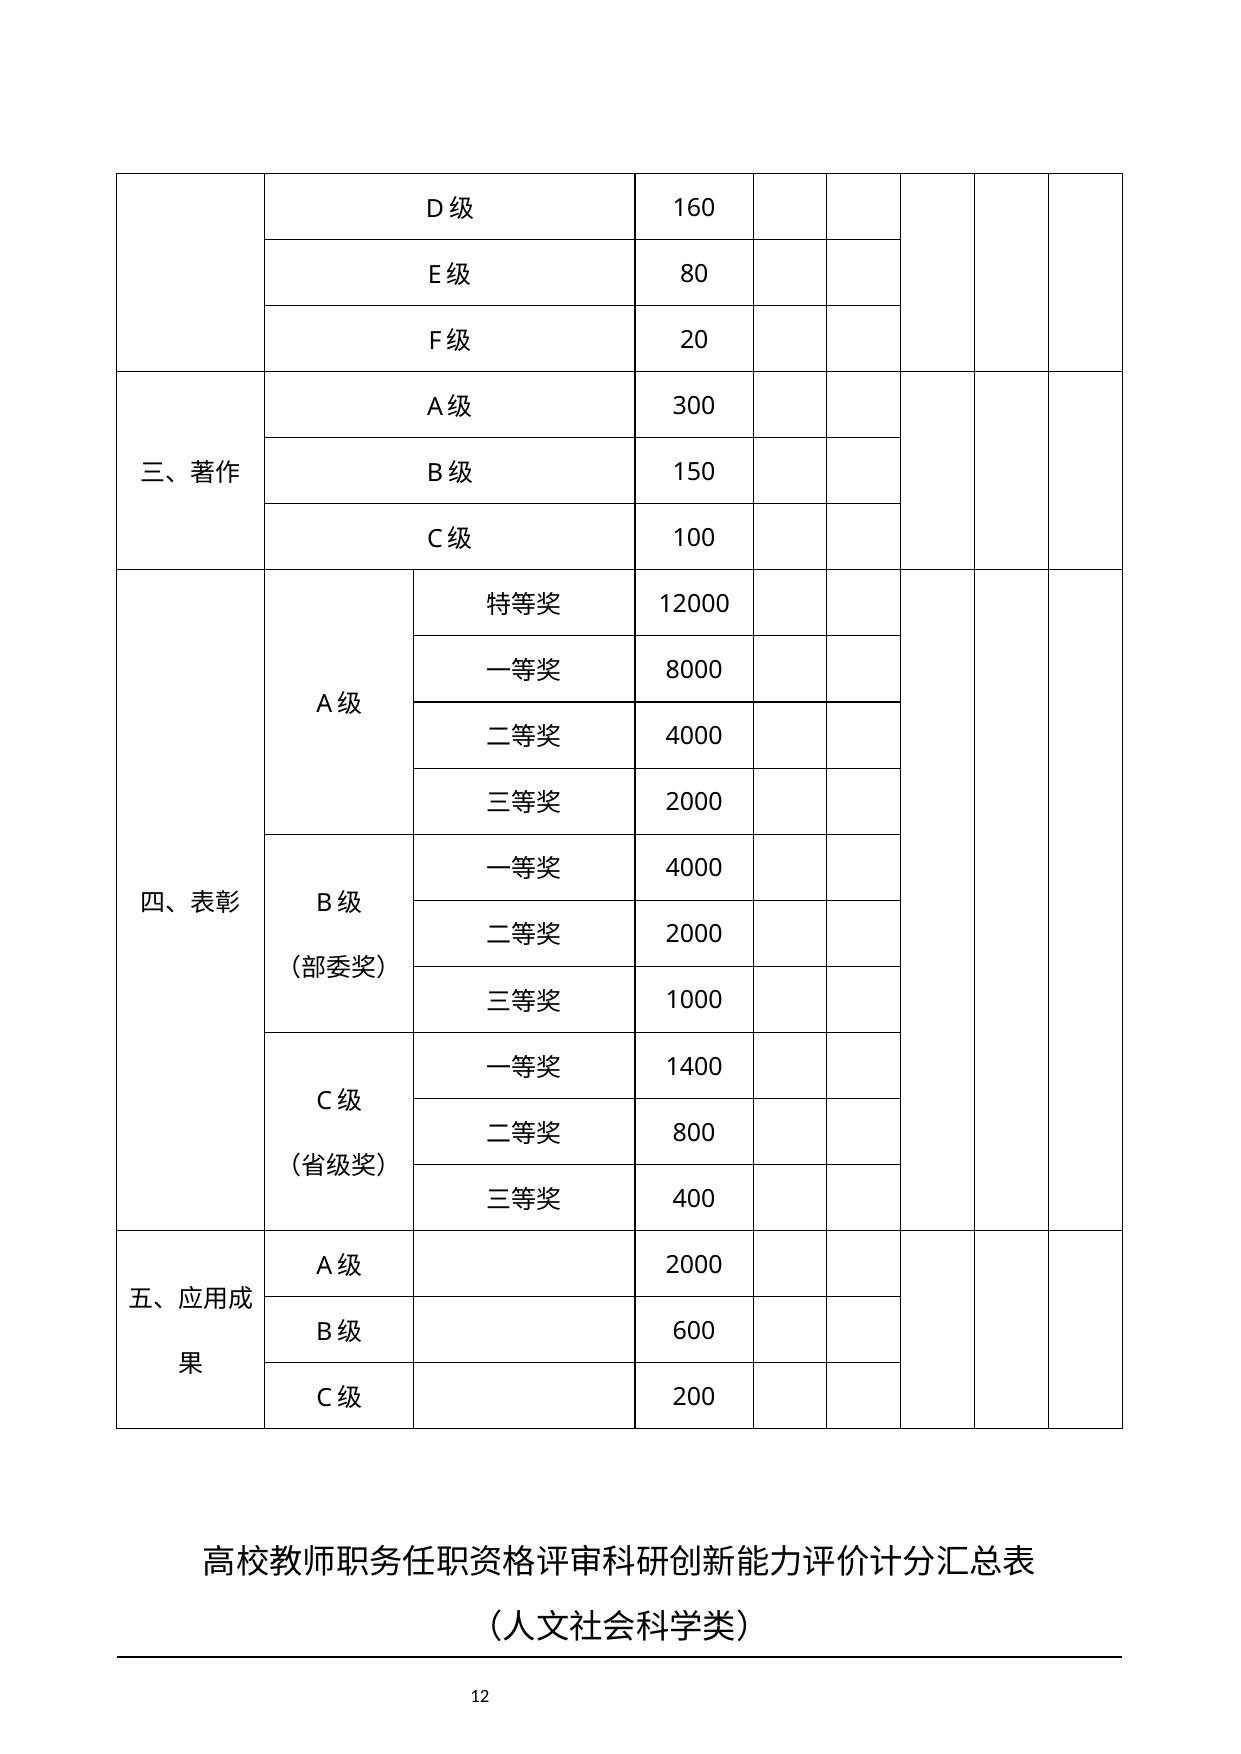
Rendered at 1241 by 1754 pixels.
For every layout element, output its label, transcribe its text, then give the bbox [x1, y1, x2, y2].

table_cell [827, 438, 900, 503]
table_cell 2000 [636, 769, 753, 833]
table_cell 一等奖 [414, 835, 634, 899]
table_cell [754, 174, 826, 239]
table_cell 300 [636, 372, 753, 437]
table_cell A级 [265, 1231, 413, 1296]
table_cell E级 [265, 240, 634, 305]
table_cell 4000 [636, 835, 753, 899]
table_cell 五、应用成果 [117, 1231, 264, 1428]
table_cell 1000 [636, 967, 753, 1032]
table_cell 800 [636, 1099, 753, 1164]
table_cell 8000 [636, 636, 753, 701]
table_cell [901, 570, 974, 1230]
table_cell [827, 967, 900, 1032]
table_cell 三等奖 [414, 1165, 634, 1230]
table_cell 1400 [636, 1033, 753, 1098]
table_cell B级 [265, 438, 634, 503]
table_cell [754, 1297, 826, 1362]
table_cell 4000 [636, 703, 753, 767]
table_cell A级 [265, 570, 413, 833]
table_cell 特等奖 [414, 570, 634, 635]
table_cell 一等奖 [414, 636, 634, 701]
table_cell 600 [636, 1297, 753, 1362]
table_cell 一等奖 [414, 1033, 634, 1098]
table_cell 三等奖 [414, 769, 634, 833]
table_cell [827, 703, 900, 767]
table_cell [414, 1363, 634, 1428]
table_cell [827, 835, 900, 899]
table_cell [754, 1033, 826, 1098]
table_cell [754, 372, 826, 437]
table_cell [754, 769, 826, 833]
table_cell [975, 1231, 1048, 1428]
table_cell 100 [636, 504, 753, 569]
table_cell [1049, 1231, 1122, 1428]
table_cell [754, 1165, 826, 1230]
table_cell [827, 1363, 900, 1428]
table_cell [827, 1297, 900, 1362]
table_cell [414, 1297, 634, 1362]
table_cell [901, 372, 974, 569]
table_cell 160 [636, 174, 753, 239]
table_cell [827, 1165, 900, 1230]
table_cell 80 [636, 240, 753, 305]
table_cell 四、表彰 [117, 570, 264, 1230]
table_cell 三、著作 [117, 372, 264, 569]
table_cell D级 [265, 174, 634, 239]
table_cell 200 [636, 1363, 753, 1428]
table_cell [754, 570, 826, 635]
table_cell 150 [636, 438, 753, 503]
table_cell [1049, 372, 1122, 569]
table_cell [414, 1231, 634, 1296]
table_cell [754, 835, 826, 899]
table_cell [975, 372, 1048, 569]
table_cell 2000 [636, 901, 753, 966]
table_cell [754, 901, 826, 966]
table_cell [827, 504, 900, 569]
table_cell [827, 240, 900, 305]
table_cell [754, 1363, 826, 1428]
table_cell 12000 [636, 570, 753, 635]
table_cell 二等奖 [414, 1099, 634, 1164]
table_cell [827, 570, 900, 635]
table_cell C级 （省级奖） [265, 1033, 413, 1230]
table_cell [754, 306, 826, 371]
table_cell [754, 967, 826, 1032]
table_cell C级 [265, 504, 634, 569]
table_cell 三等奖 [414, 967, 634, 1032]
table_cell [827, 769, 900, 833]
table_cell 2000 [636, 1231, 753, 1296]
table_cell A级 [265, 372, 634, 437]
table_cell [827, 901, 900, 966]
table_cell [754, 1099, 826, 1164]
table_cell [754, 636, 826, 701]
table_cell [827, 1033, 900, 1098]
table_cell [754, 438, 826, 503]
table_cell C级 [265, 1363, 413, 1428]
table_cell [901, 1231, 974, 1428]
table_cell [827, 1099, 900, 1164]
table_cell [827, 636, 900, 701]
table_cell [754, 504, 826, 569]
table_cell [827, 306, 900, 371]
table_cell 400 [636, 1165, 753, 1230]
table_cell 20 [636, 306, 753, 371]
table_cell F级 [265, 306, 634, 371]
table_cell 二等奖 [414, 901, 634, 966]
table_cell 二等奖 [414, 703, 634, 767]
table_cell [827, 372, 900, 437]
table_cell [754, 240, 826, 305]
table_cell B级 [265, 1297, 413, 1362]
table_cell [754, 1231, 826, 1296]
table_header 高校教师职务任职资格评审科研创新能力评价计分汇总表 （人文社会科学类） [117, 1526, 1122, 1656]
table_cell [827, 174, 900, 239]
table_cell [975, 570, 1048, 1230]
table_cell [754, 703, 826, 767]
table_cell B级 （部委奖） [265, 835, 413, 1032]
table_cell [1049, 570, 1122, 1230]
table_cell [827, 1231, 900, 1296]
